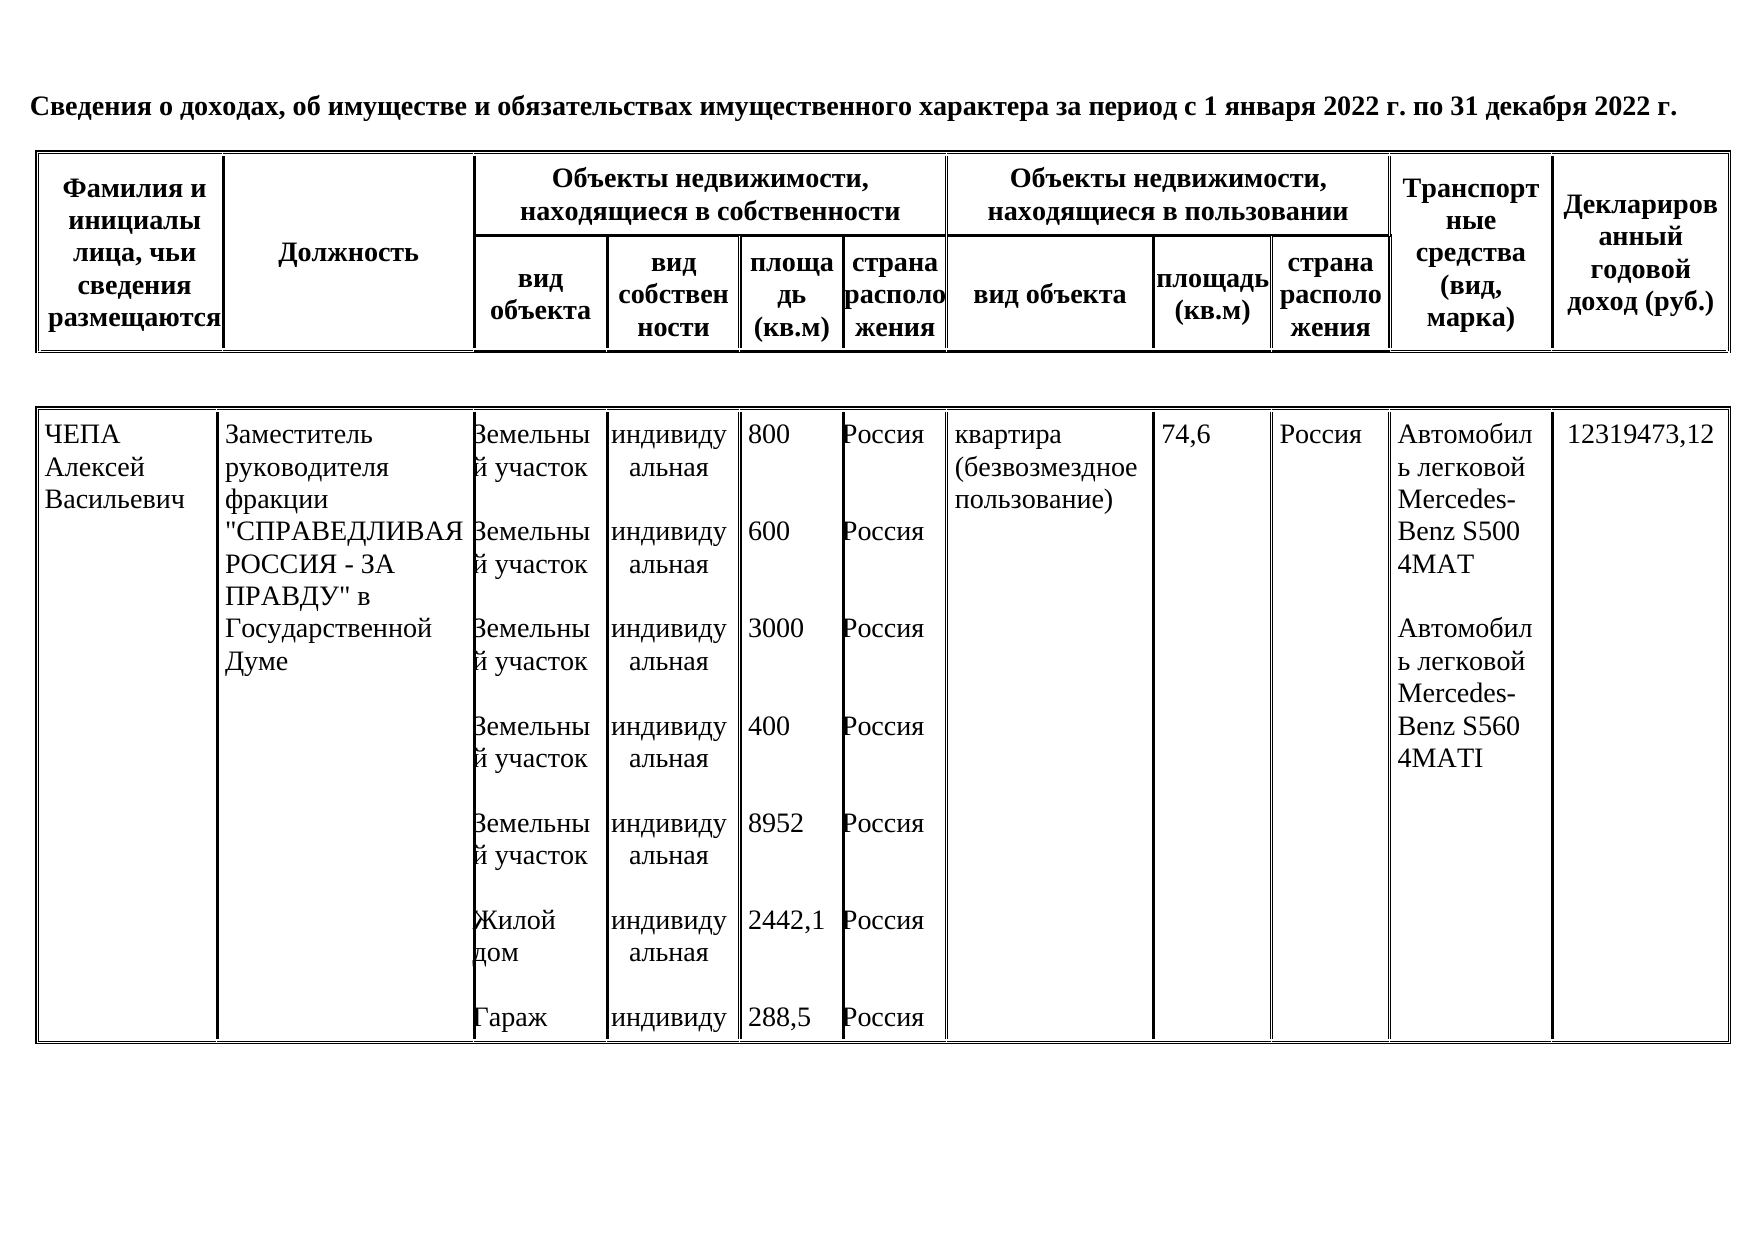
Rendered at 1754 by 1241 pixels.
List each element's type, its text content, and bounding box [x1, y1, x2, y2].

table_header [740, 410, 843, 1041]
table_header 12319473,12 [1552, 410, 1728, 1041]
table_cell страна расположения [1272, 237, 1390, 350]
table_cell вид собственности [607, 236, 740, 350]
table_header Объекты недвижимости, находящиеся в собственности [474, 154, 947, 234]
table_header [217, 408, 474, 1041]
table_cell страна расположения [843, 237, 947, 350]
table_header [39, 408, 217, 1041]
table_header Объекты недвижимости, находящиеся в пользовании [947, 154, 1390, 234]
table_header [474, 408, 607, 1041]
table_header Декларированный годовой доход (руб.) [1552, 154, 1728, 350]
table_cell площадь (кв.м) [740, 237, 843, 350]
table_header Должность [223, 152, 474, 350]
table_cell вид объекта [947, 237, 1153, 350]
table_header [607, 408, 740, 1041]
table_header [843, 410, 947, 1041]
table_cell вид объекта [474, 237, 607, 350]
table_header Транспортные средства (вид, марка) [1390, 152, 1552, 350]
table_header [1390, 408, 1552, 1041]
table_header Россия [1272, 410, 1390, 1041]
table_header 74,6 [1153, 410, 1272, 1041]
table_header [947, 410, 1153, 1041]
table_header Фамилия и инициалы лица, чьи сведения размещаются [39, 152, 223, 350]
text Сведения о доходах, об имуществе и обязательствах имущественного характера за период с 1 января 2022 г. по 31 декабря 2022 г. [29, 89, 1713, 121]
table_cell площадь (кв.м) [1153, 237, 1272, 350]
